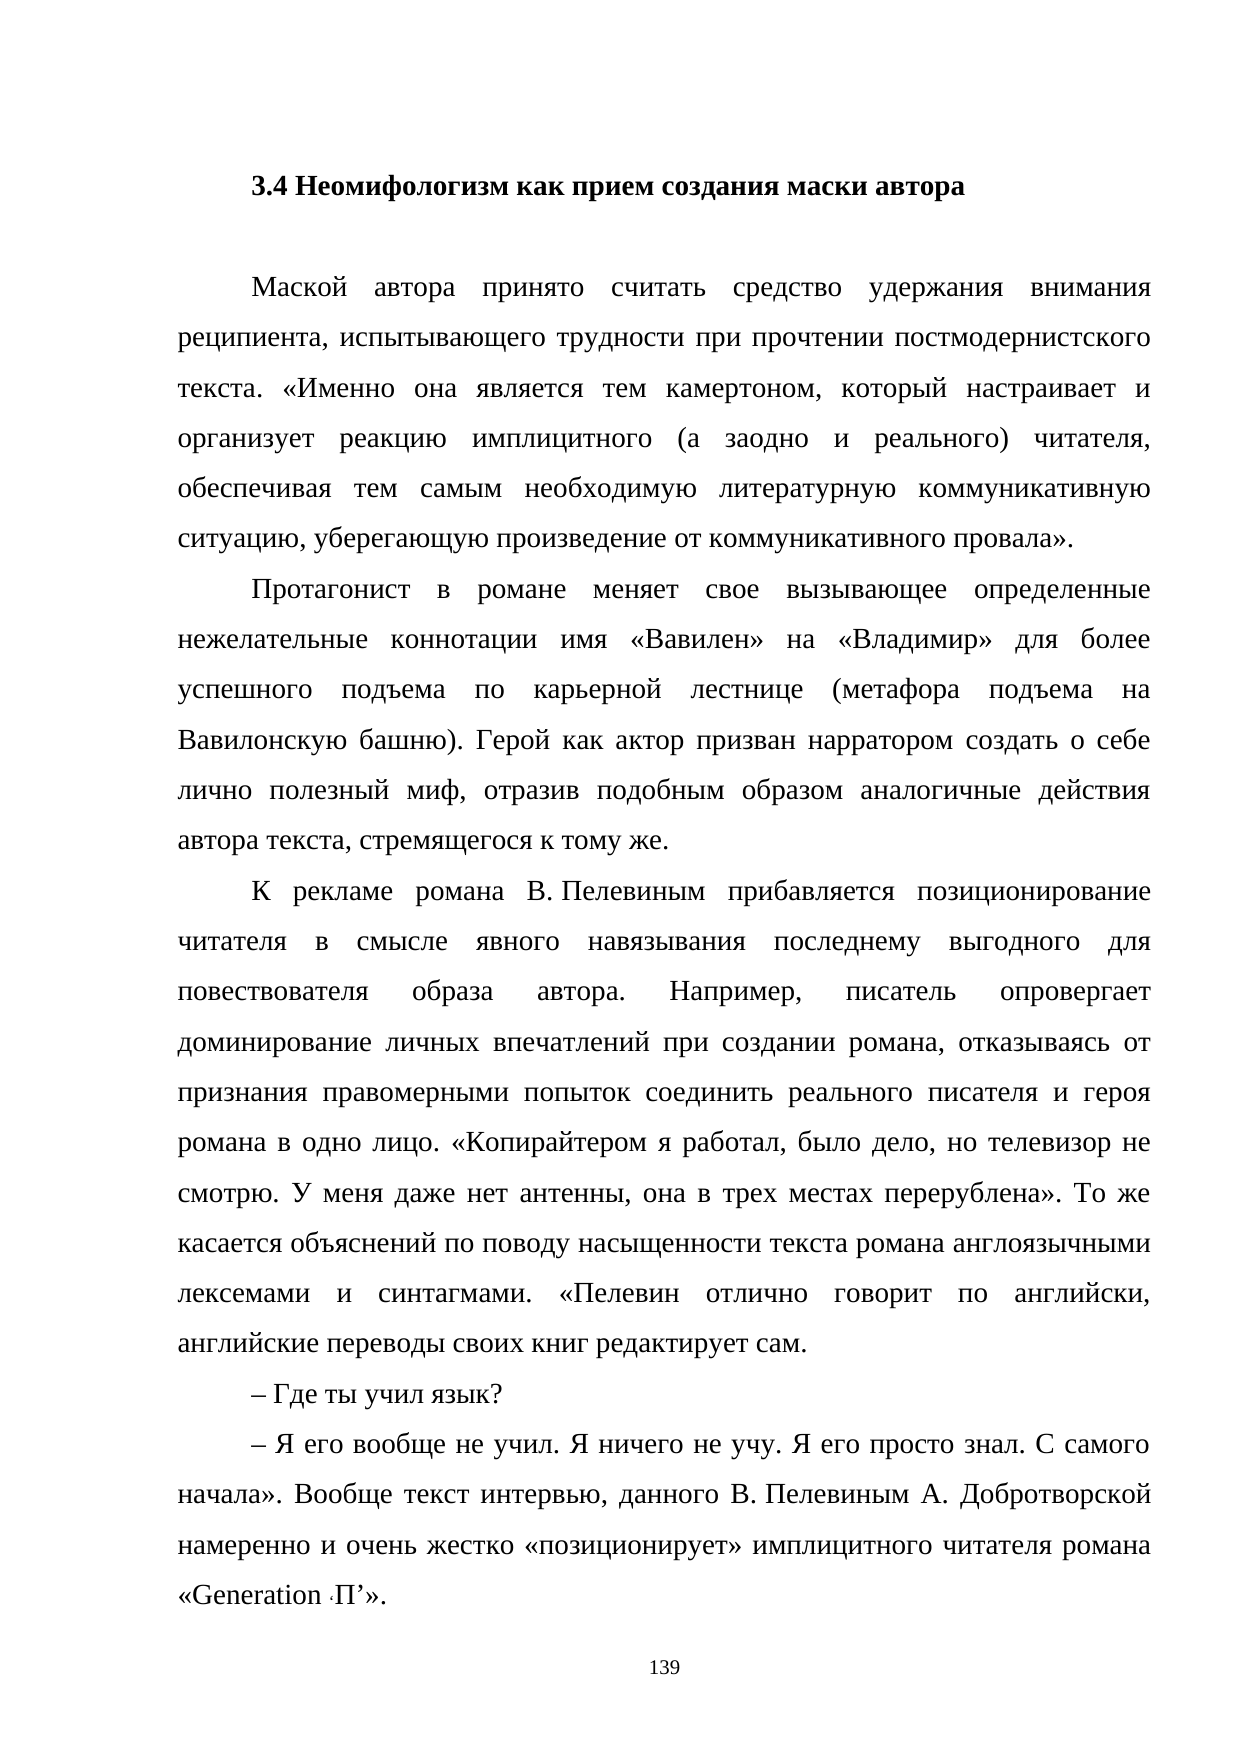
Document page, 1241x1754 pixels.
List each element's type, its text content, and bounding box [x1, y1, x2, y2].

text – Где ты учил язык? [177, 1376, 1152, 1409]
text – Я его вообще не учил. Я ничего не учу. Я его просто знал. С самого начала». Вообще текст интервью, данного В. Пелевиным А. Добротворской намеренно и очень жестко «позиционирует» имплицитного читателя романа «Generation ‘П’». [177, 1426, 1152, 1611]
text К рекламе романа В. Пелевиным прибавляется позиционирование читателя в смысле явного навязывания последнему выгодного для повествователя образа автора. Например, писатель опровергает доминирование личных впечатлений при создании романа, отказываясь от признания правомерными попыток соединить реального писателя и героя романа в одно лицо. «Копирайтером я работал, было дело, но телевизор не смотрю. У меня даже нет антенны, она в трех местах перерублена». То же касается объяснений по поводу насыщенности текста романа англоязычными лексемами и синтагмами. «Пелевин отлично говорит по английски, английские переводы своих книг редактирует сам. [177, 873, 1152, 1359]
text Маской автора принято считать средство удержания внимания реципиента, испытывающего трудности при прочтении постмодернистского текста. «Именно она является тем камертоном, который настраивает и организует реакцию имплицитного (а заодно и реального) читателя, обеспечивая тем самым необходимую литературную коммуникативную ситуацию, уберегающую произведение от коммуникативного провала». [177, 269, 1152, 554]
text 3.4 Неомифологизм как прием создания маски автора [177, 168, 1152, 202]
text Протагонист в романе меняет свое вызывающее определенные нежелательные коннотации имя «Вавилен» на «Владимир» для более успешного подъема по карьерной лестнице (метафора подъема на Вавилонскую башню). Герой как актор призван нарратором создать о себе лично полезный миф, отразив подобным образом аналогичные действия автора текста, стремящегося к тому же. [177, 571, 1152, 856]
